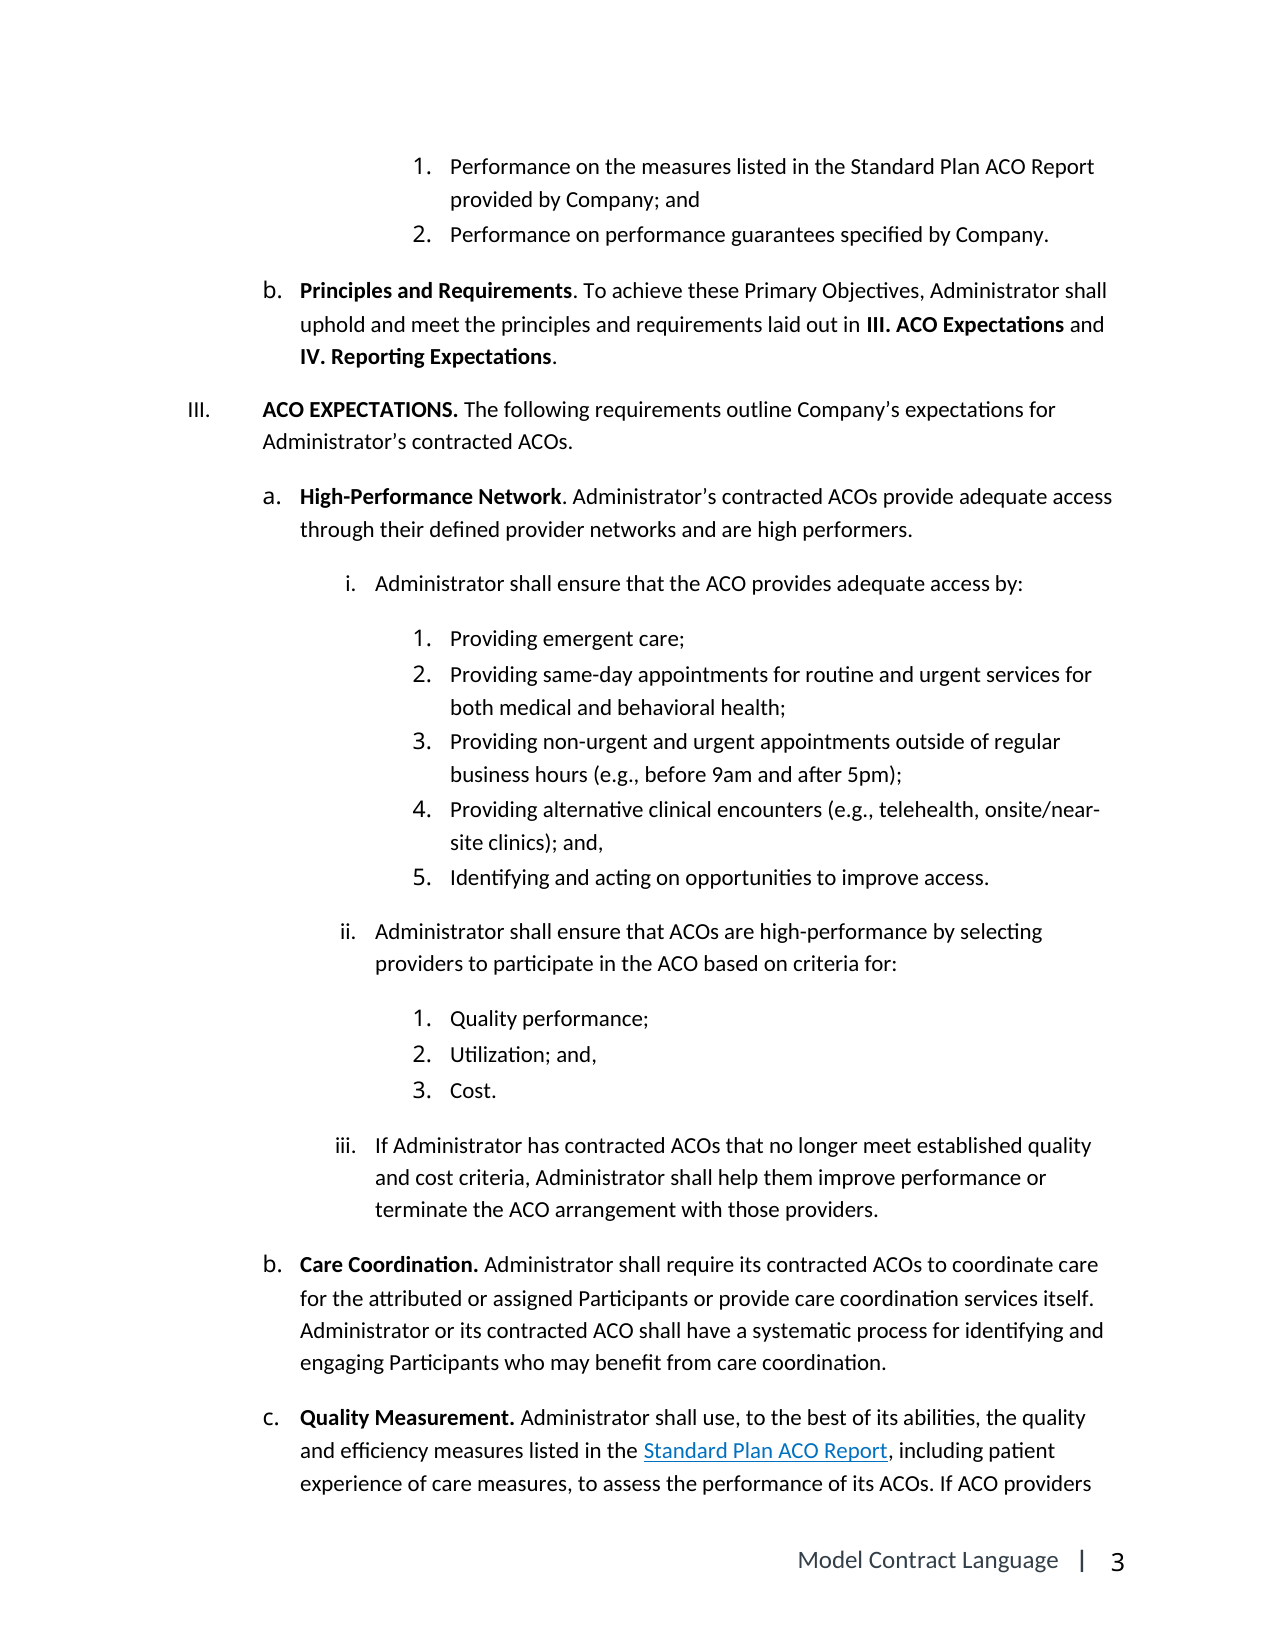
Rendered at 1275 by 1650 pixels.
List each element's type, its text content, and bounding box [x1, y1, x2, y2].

list High-Performance Network. Administrator’s contracted ACOs provide adequate access through their defined provider networks and are high performers. [262, 480, 1125, 544]
list Quality performance; [412, 1002, 1125, 1034]
list If Administrator has contracted ACOs that no longer meet established quality and cost criteria, Administrator shall help them improve performance or terminate the ACO arrangement with those providers. [356, 1131, 1125, 1223]
list Providing same-day appointments for routine and urgent services for both medical and behavioral health; [412, 658, 1125, 721]
list Cost. [412, 1074, 1125, 1106]
list Providing emergent care; [412, 622, 1125, 653]
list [262, 1401, 1125, 1497]
list ACO EXPECTATIONS. The following requirements outline Company’s expectations for Administrator’s contracted ACOs. [187, 395, 1125, 455]
list Administrator shall ensure that the ACO provides adequate access by: [356, 569, 1125, 597]
list Utilization; and, [412, 1038, 1125, 1069]
list Providing alternative clinical encounters (e.g., telehealth, onsite/near-site clinics); and, [412, 793, 1125, 856]
list Administrator shall ensure that ACOs are high-performance by selecting providers to participate in the ACO based on criteria for: [356, 917, 1125, 977]
list Identifying and acting on opportunities to improve access. [412, 860, 1125, 892]
list Principles and Requirements. To achieve these Primary Objectives, Administrator shall uphold and meet the principles and requirements laid out in III. ACO Expectations and IV. Reporting Expectations. [262, 274, 1125, 370]
list Providing non-urgent and urgent appointments outside of regular business hours (e.g., before 9am and after 5pm); [412, 725, 1125, 789]
list Performance on the measures listed in the Standard Plan ACO Report provided by Company; and [412, 150, 1125, 213]
list Performance on performance guarantees specified by Company. [412, 218, 1125, 249]
list Care Coordination. Administrator shall require its contracted ACOs to coordinate care for the attributed or assigned Participants or provide care coordination services itself. Administrator or its contracted ACO shall have a systematic process for identifying and engaging Participants who may benefit from care coordination. [262, 1248, 1125, 1376]
